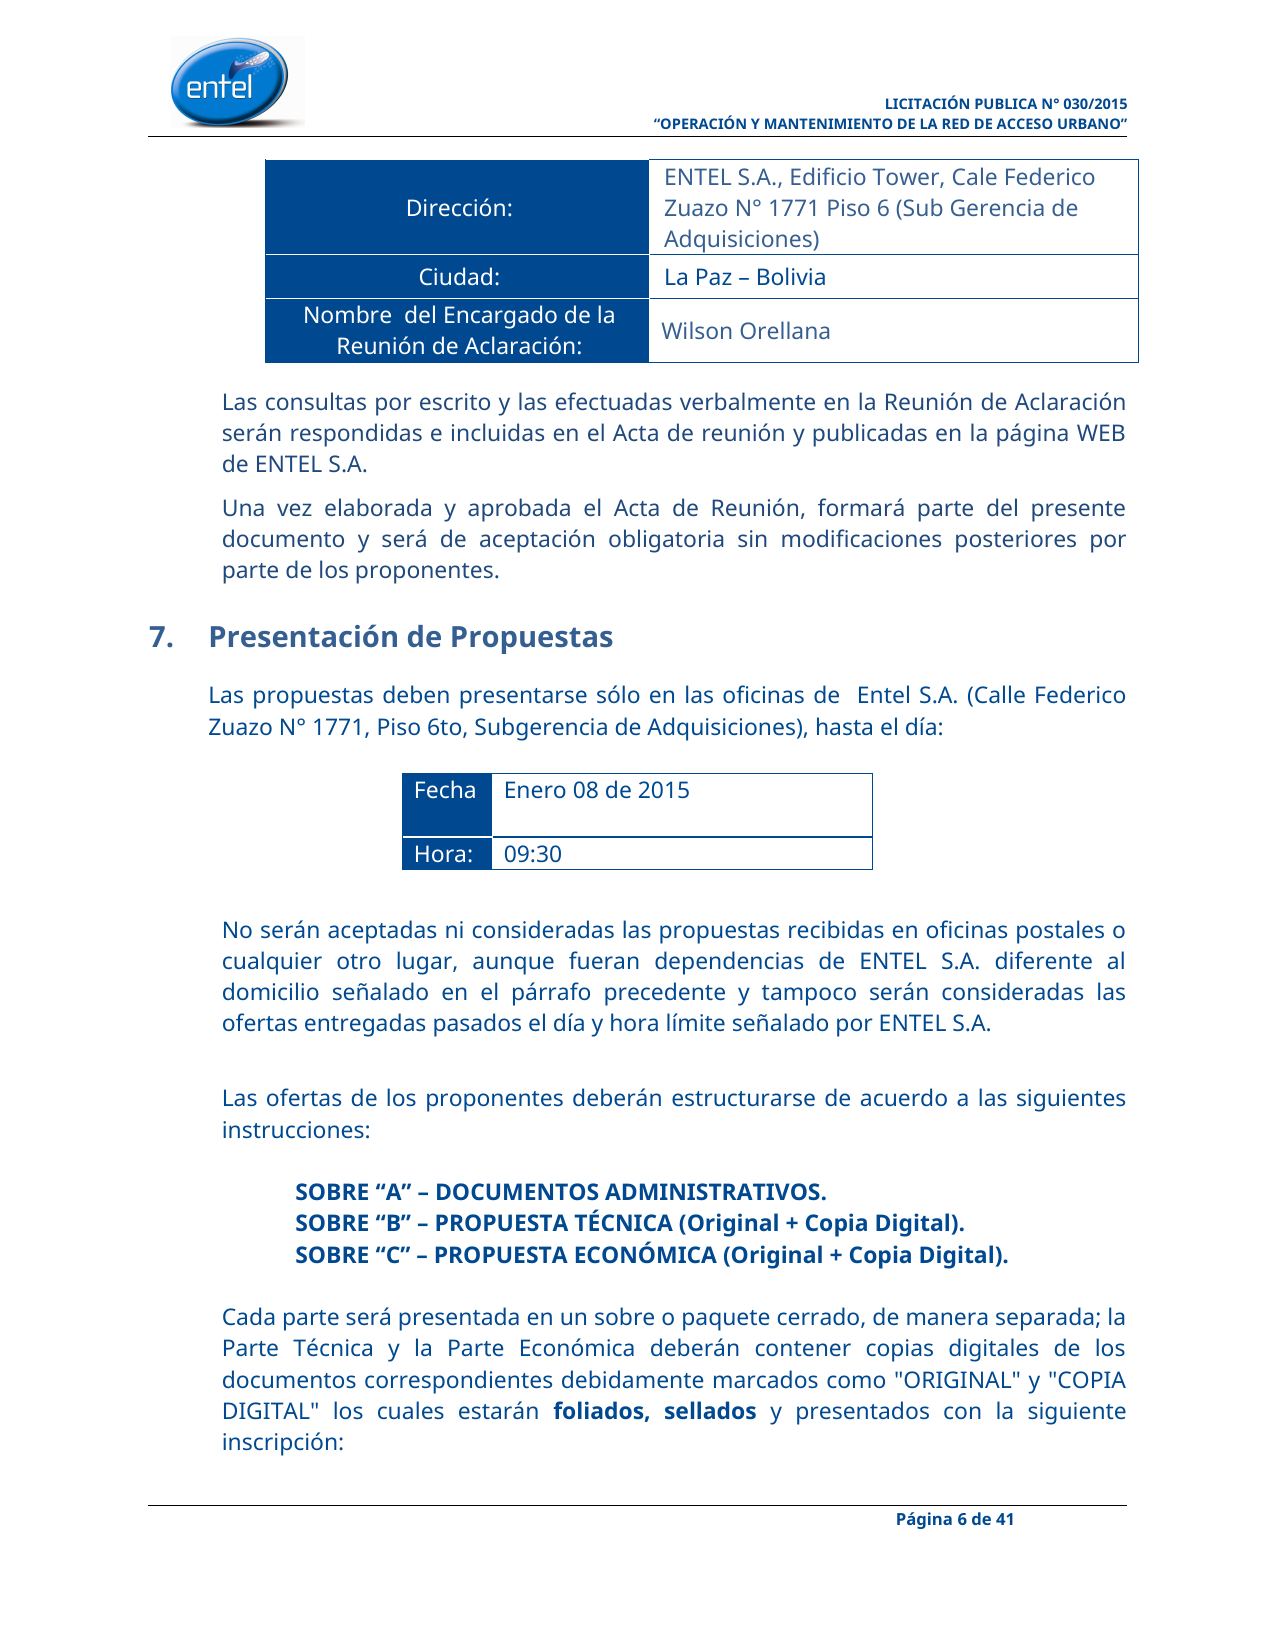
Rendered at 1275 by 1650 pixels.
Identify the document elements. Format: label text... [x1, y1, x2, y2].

table_cell Hora: [403, 838, 492, 869]
table_cell Ciudad: [266, 255, 649, 298]
list Presentación de Propuestas [149, 617, 1127, 656]
text Una vez elaborada y aprobada el Acta de Reunión, formará parte del presente documento y será de aceptación obligatoria sin modificaciones posteriores por parte de los proponentes. [222, 492, 1127, 586]
table_cell La Paz – Bolivia [650, 255, 1138, 298]
table_cell Nombre del Encargado de la Reunión de Aclaración: [266, 299, 649, 362]
text Cada parte será presentada en un sobre o paquete cerrado, de manera separada; la Parte Técnica y la Parte Económica deberán contener copias digitales de los documentos correspondientes debidamente marcados como "ORIGINAL" y "COPIA DIGITAL" los cuales estarán foliados, sellados y presentados con la siguiente inscripción: [222, 1301, 1127, 1457]
table_cell Dirección: [266, 160, 649, 254]
list Las consultas por escrito y las efectuadas verbalmente en la Reunión de Aclaración serán respondidas e incluidas en el Acta de reunión y publicadas en la página WEB de ENTEL S.A. [222, 386, 1127, 479]
text SOBRE “C” – PROPUESTA ECONÓMICA (Original + Copia Digital). [222, 1238, 1127, 1270]
table_cell 09:30 [493, 838, 872, 869]
table_header Fecha: [403, 774, 492, 836]
table_header Enero 08 de 2015 [493, 774, 872, 836]
text SOBRE “A” – DOCUMENTOS ADMINISTRATIVOS. [222, 1176, 1127, 1207]
text SOBRE “B” – PROPUESTA TÉCNICA (Original + Copia Digital). [222, 1207, 1127, 1238]
table_cell ENTEL S.A., Edificio Tower, Cale Federico Zuazo N° 1771 Piso 6 (Sub Gerencia de Adquisiciones) [650, 160, 1138, 254]
text Las ofertas de los proponentes deberán estructurarse de acuerdo a las siguientes instrucciones: [222, 1082, 1127, 1145]
list Las propuestas deben presentarse sólo en las oficinas de Entel S.A. (Calle Federico Zuazo N° 1771, Piso 6to, Subgerencia de Adquisiciones), hasta el día: [208, 679, 1127, 742]
table_cell Wilson Orellana [650, 299, 1138, 362]
picture [170, 36, 305, 128]
text No serán aceptadas ni consideradas las propuestas recibidas en oficinas postales o cualquier otro lugar, aunque fueran dependencias de ENTEL S.A. diferente al domicilio señalado en el párrafo precedente y tampoco serán consideradas las ofertas entregadas pasados el día y hora límite señalado por ENTEL S.A. [222, 913, 1127, 1038]
